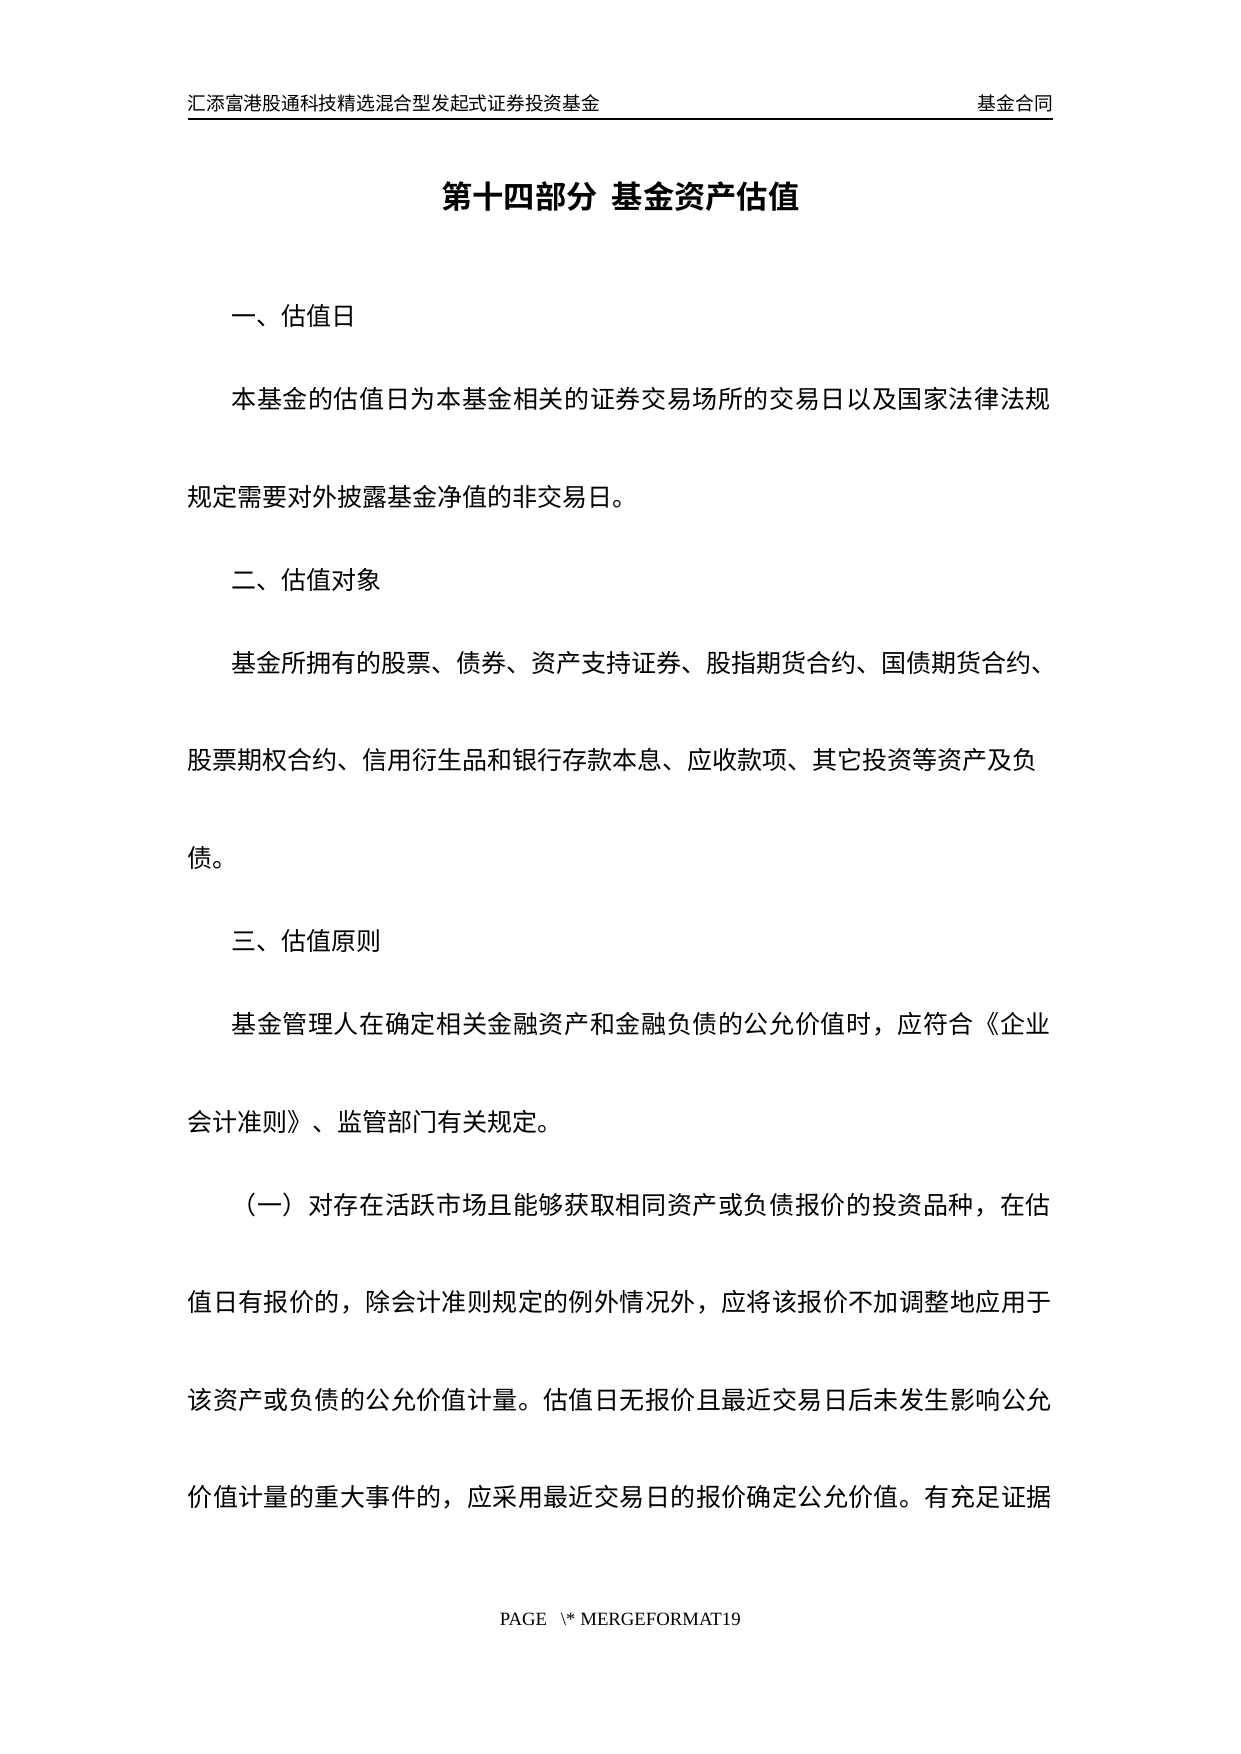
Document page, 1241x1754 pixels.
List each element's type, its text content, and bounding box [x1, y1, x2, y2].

text 基金管理人在确定相关金融资产和金融负债的公允价值时，应符合《企业会计准则》、监管部门有关规定。 [187, 990, 1053, 1153]
text 二、估值对象 [187, 546, 1053, 611]
text 本基金的估值日为本基金相关的证券交易场所的交易日以及国家法律法规规定需要对外披露基金净值的非交易日。 [187, 365, 1053, 528]
text 三、估值原则 [187, 907, 1053, 972]
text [187, 1171, 1053, 1528]
subtitle 第十四部分 基金资产估值 [187, 162, 1053, 227]
text 基金所拥有的股票、债券、资产支持证券、股指期货合约、国债期货合约、股票期权合约、信用衍生品和银行存款本息、应收款项、其它投资等资产及负债。 [187, 629, 1053, 889]
text 一、估值日 [187, 282, 1053, 347]
